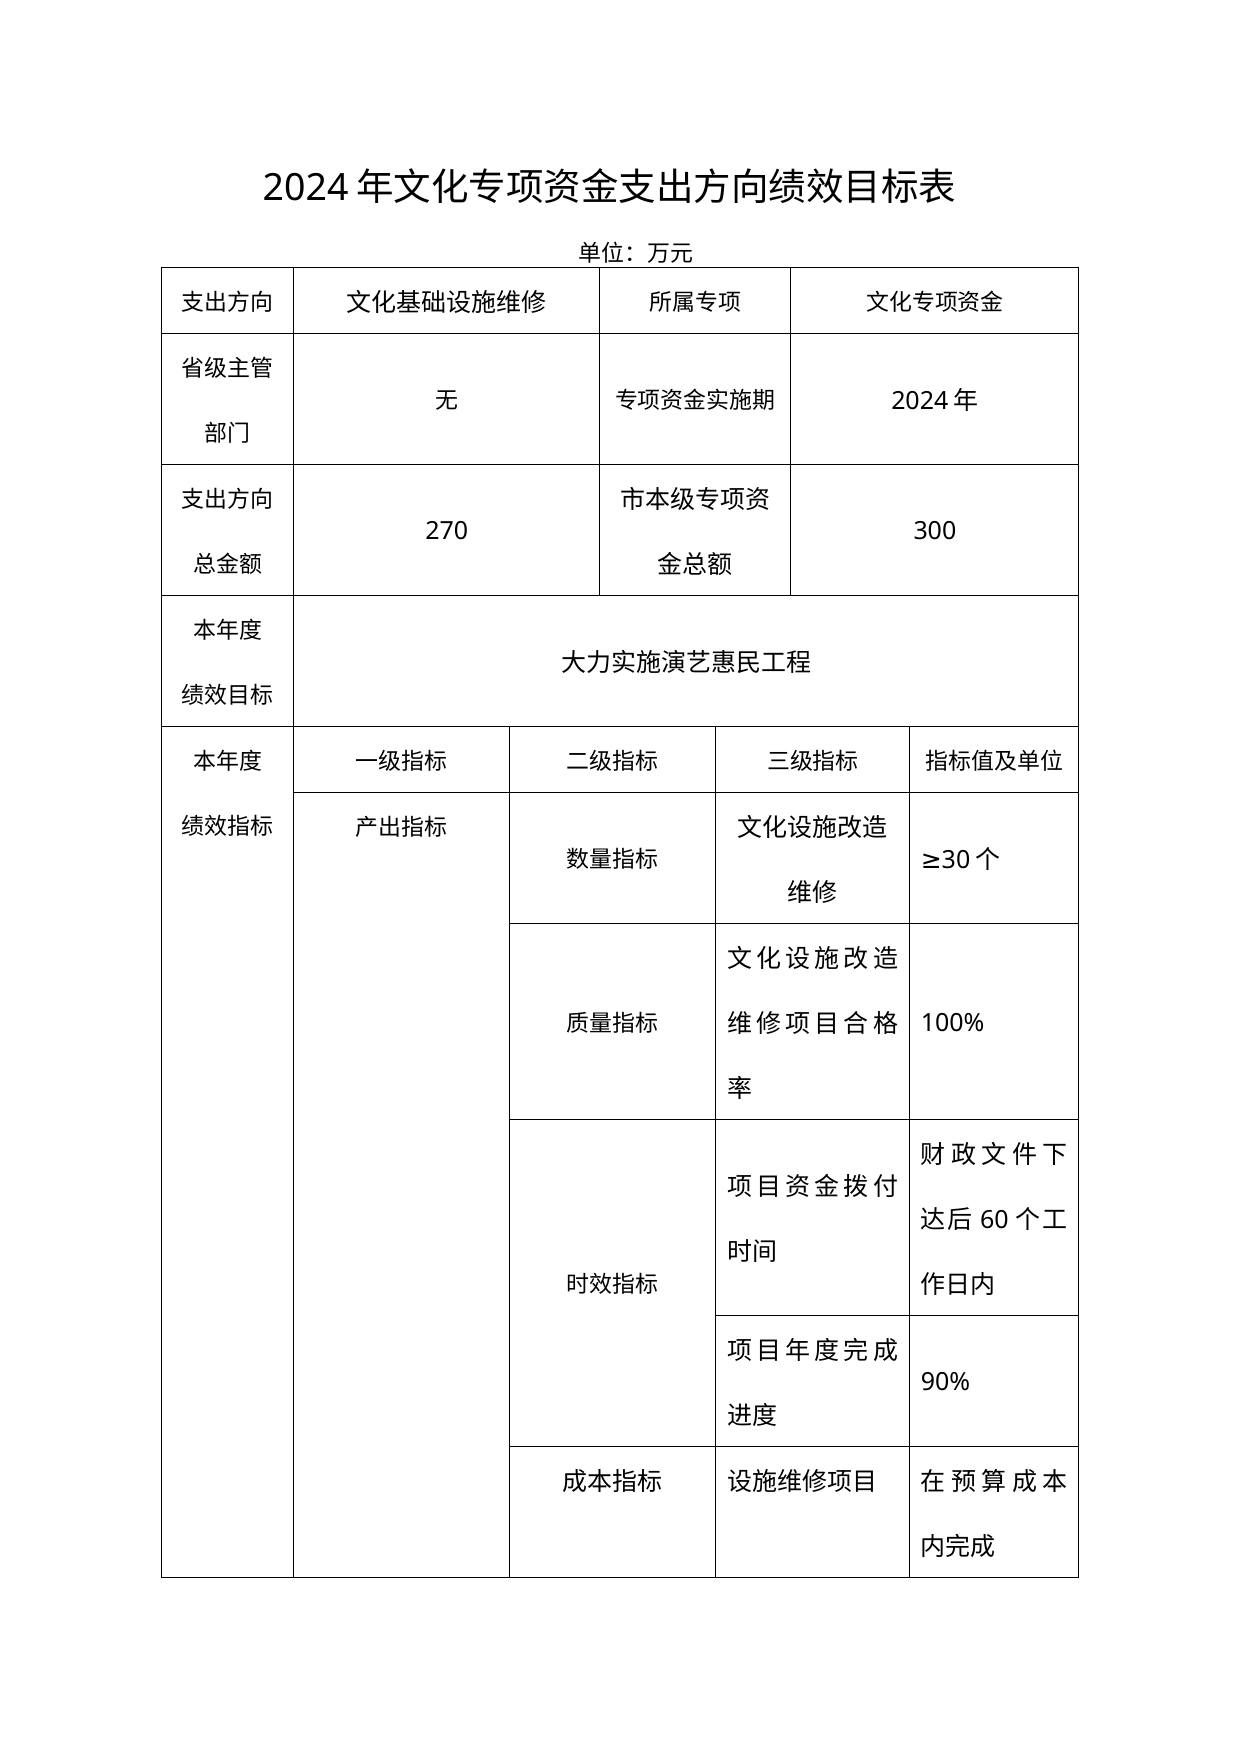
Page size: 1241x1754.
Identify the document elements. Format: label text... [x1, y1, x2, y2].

table_cell 市本级专项资金总额 [600, 465, 790, 595]
table_cell 项目资金拨付时间 [716, 1120, 909, 1315]
table_cell 文化设施改造维修项目合格率 [716, 924, 909, 1119]
table_cell 二级指标 [510, 727, 715, 792]
table_cell 在预算成本内完成 [910, 1447, 1078, 1577]
table_cell ≥30个 [910, 793, 1078, 923]
table_cell 时效指标 [510, 1120, 715, 1446]
table_cell 本年度 绩效指标 [162, 727, 293, 1577]
table_cell 项目年度完成进度 [716, 1316, 909, 1446]
table_cell 支出方向总金额 [162, 465, 293, 595]
table_cell 成本指标 [510, 1447, 715, 1577]
table_cell 财政文件下达后60个工作日内 [910, 1120, 1078, 1315]
table_cell 本年度 绩效目标 [162, 596, 293, 726]
table_cell 90% [910, 1316, 1078, 1446]
table_cell 300 [791, 465, 1078, 595]
table_cell 专项资金实施期 [600, 334, 790, 464]
table_cell 数量指标 [510, 793, 715, 923]
table_cell 2024年 [791, 334, 1078, 464]
table_header 文化专项资金 [791, 268, 1078, 333]
table_header 所属专项 [600, 268, 790, 333]
text 单位：万元 [187, 242, 1053, 267]
table_cell 一级指标 [294, 727, 509, 792]
table_cell 指标值及单位 [910, 727, 1078, 792]
table_cell 文化设施改造维修 [716, 793, 909, 923]
table_cell 产出指标 [294, 793, 509, 1577]
table_cell 三级指标 [716, 727, 909, 792]
table_cell 100% [910, 924, 1078, 1119]
table_cell 无 [294, 334, 599, 464]
table_cell 大力实施演艺惠民工程 [294, 596, 1078, 726]
table_cell 设施维修项目 [716, 1447, 909, 1577]
table_cell 270 [294, 465, 599, 595]
table_cell 省级主管部门 [162, 334, 293, 464]
text 2024年文化专项资金支出方向绩效目标表 [187, 152, 1053, 217]
table_cell 质量指标 [510, 924, 715, 1119]
table_header 支出方向 [162, 268, 293, 333]
table_header 文化基础设施维修 [294, 268, 599, 333]
